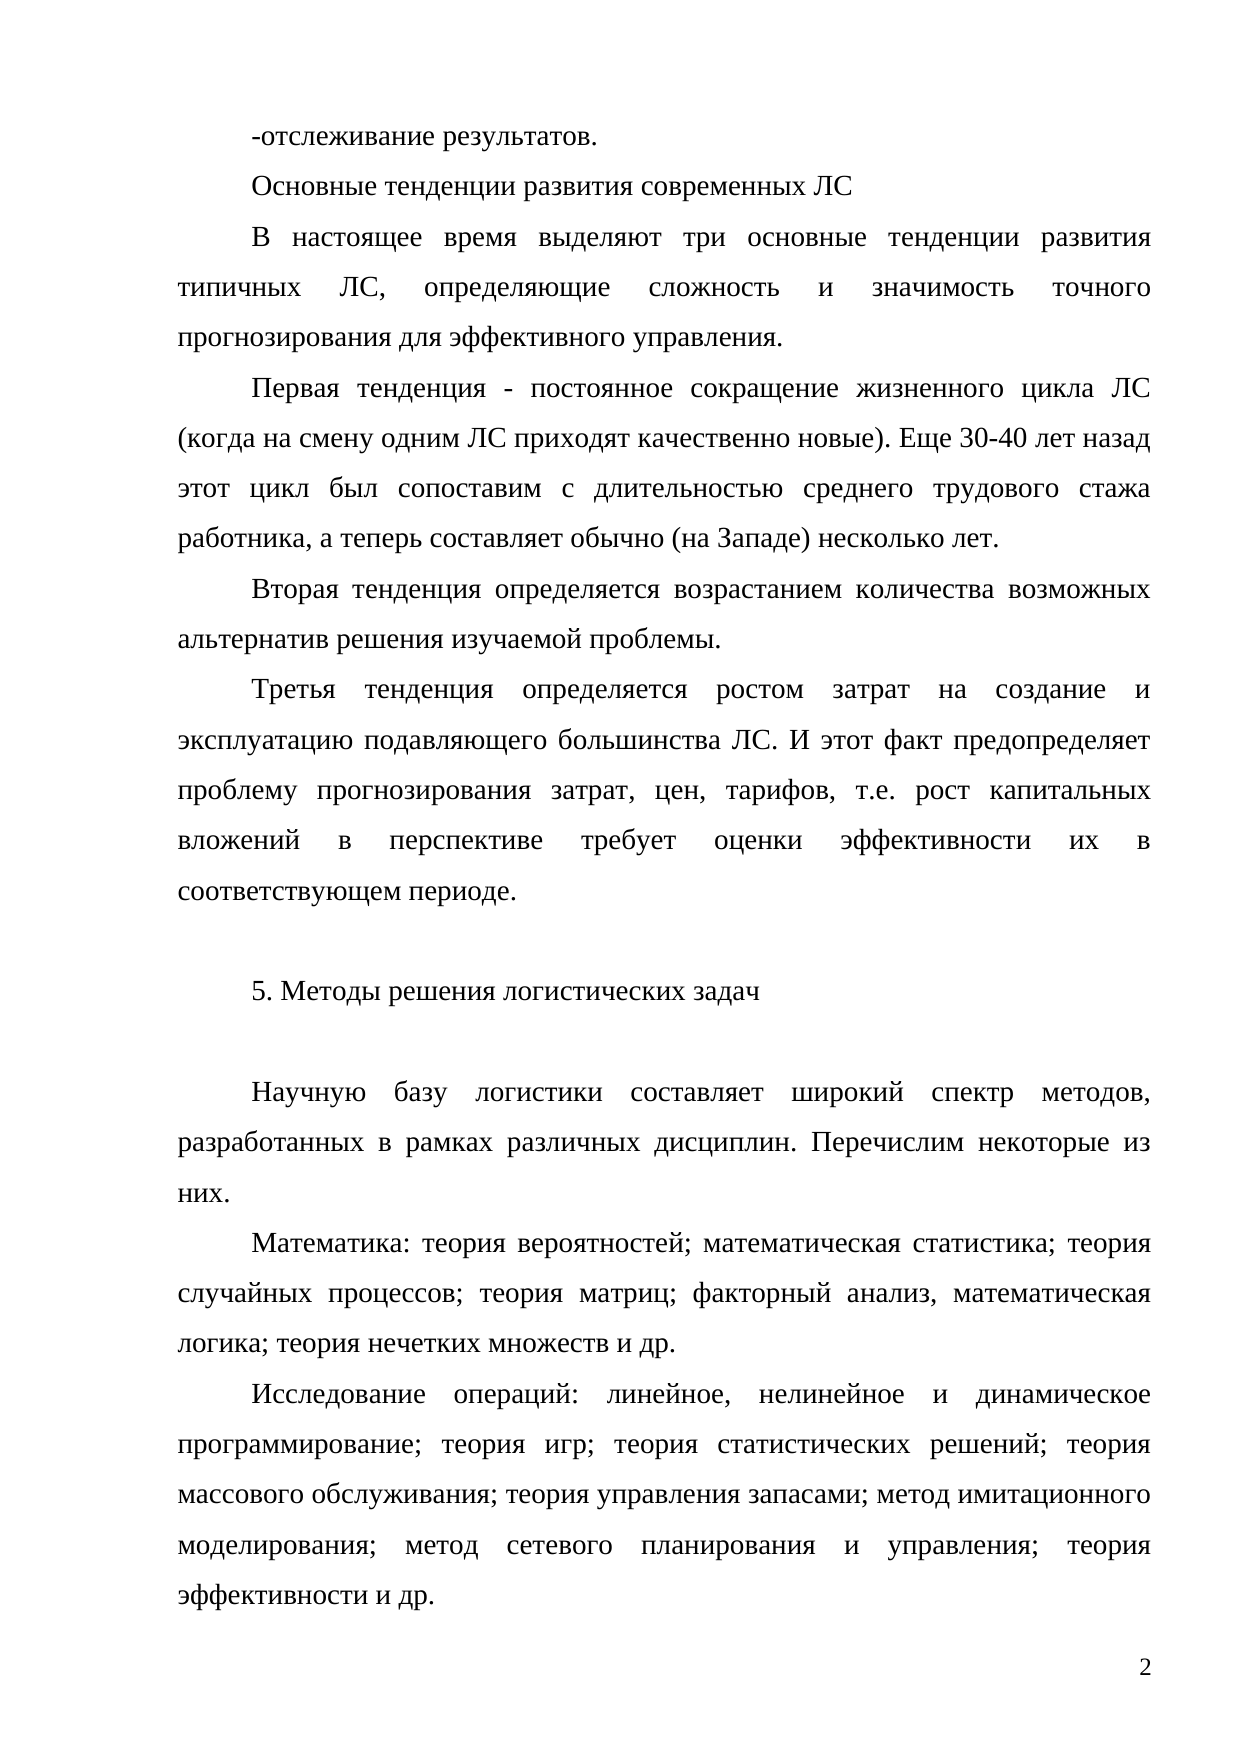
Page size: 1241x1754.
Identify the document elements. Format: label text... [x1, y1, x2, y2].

text Вторая тенденция определяется возрастанием количества возможных альтернатив решения изучаемой проблемы. [177, 571, 1152, 655]
text Основные тенденции развития современных ЛС [177, 168, 1152, 202]
text Научную базу логистики составляет широкий спектр методов, разработанных в рамках различных дисциплин. Перечислим некоторые из них. [177, 1074, 1152, 1208]
text Исследование операций: линейное, нелинейное и динамическое программирование; теория игр; теория статистических решений; теория массового обслуживания; теория управления запасами; метод имитационного моделирования; метод сетевого планирования и управления; теория эффективности и др. [177, 1376, 1152, 1611]
text Первая тенденция - постоянное сокращение жизненного цикла ЛС (когда на смену одним ЛС приходят качественно новые). Еще 30-40 лет назад этот цикл был сопоставим с длительностью среднего трудового стажа работника, а теперь составляет обычно (на Западе) несколько лет. [177, 370, 1152, 554]
text -отслеживание результатов. [177, 118, 1152, 152]
text Математика: теория вероятностей; математическая статистика; теория случайных процессов; теория матриц; факторный анализ, математическая логика; теория нечетких множеств и др. [177, 1225, 1152, 1359]
text 5. Методы решения логистических задач [177, 973, 1152, 1007]
text Третья тенденция определяется ростом затрат на создание и эксплуатацию подавляющего большинства ЛС. И этот факт предопределяет проблему прогнозирования затрат, цен, тарифов, т.е. рост капитальных вложений в перспективе требует оценки эффективности их в соответствующем периоде. [177, 672, 1152, 906]
text В настоящее время выделяют три основные тенденции развития типичных ЛС, определяющие сложность и значимость точного прогнозирования для эффективного управления. [177, 219, 1152, 353]
